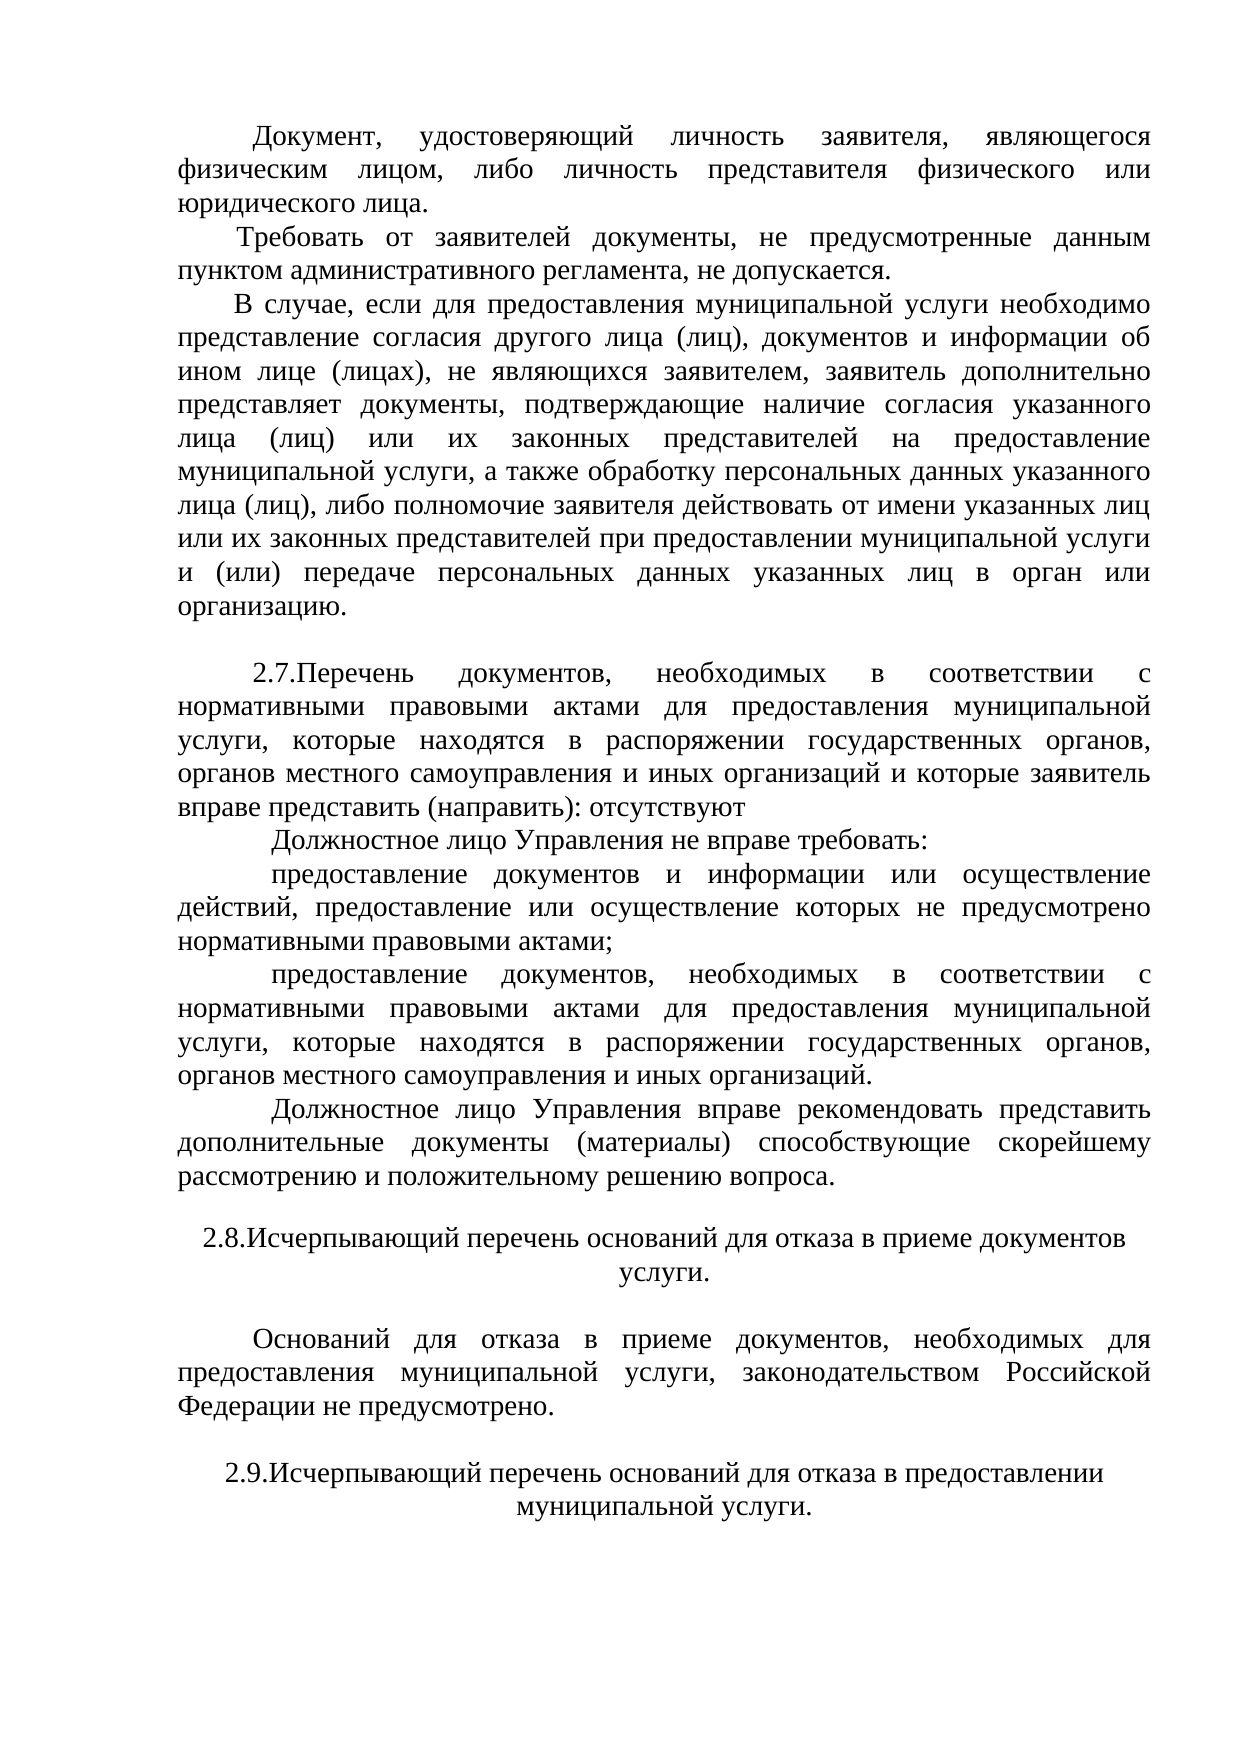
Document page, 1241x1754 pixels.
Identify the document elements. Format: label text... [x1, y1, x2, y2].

text Оснований для отказа в приеме документов, необходимых для предоставления муниципальной услуги, законодательством Российской Федерации не предусмотрено. [177, 1321, 1152, 1421]
text 2.9.Исчерпывающий перечень оснований для отказа в предоставлении муниципальной услуги. [177, 1455, 1152, 1522]
text Должностное лицо Управления не вправе требовать: [177, 822, 1152, 856]
text 2.7.Перечень документов, необходимых в соответствии с нормативными правовыми актами для предоставления муниципальной услуги, которые находятся в распоряжении государственных органов, органов местного самоуправления и иных организаций и которые заявитель вправе представить (направить): отсутствуют [177, 655, 1152, 822]
text Требовать от заявителей документы, не предусмотренные данным пунктом административного регламента, не допускается. [177, 219, 1152, 286]
text Документ, удостоверяющий личность заявителя, являющегося физическим лицом, либо личность представителя физического или юридического лица. [177, 118, 1152, 219]
text Должностное лицо Управления вправе рекомендовать представить дополнительные документы (материалы) способствующие скорейшему рассмотрению и положительному решению вопроса. [177, 1091, 1152, 1191]
text 2.8.Исчерпывающий перечень оснований для отказа в приеме документов услуги. [177, 1220, 1152, 1287]
text В случае, если для предоставления муниципальной услуги необходимо представление согласия другого лица (лиц), документов и информации об ином лице (лицах), не являющихся заявителем, заявитель дополнительно представляет документы, подтверждающие наличие согласия указанного лица (лиц) или их законных представителей на предоставление муниципальной услуги, а также обработку персональных данных указанного лица (лиц), либо полномочие заявителя действовать от имени указанных лиц или их законных представителей при предоставлении муниципальной услуги и (или) передаче персональных данных указанных лиц в орган или организацию. [177, 286, 1152, 621]
text предоставление документов, необходимых в соответствии с нормативными правовыми актами для предоставления муниципальной услуги, которые находятся в распоряжении государственных органов, органов местного самоуправления и иных организаций. [177, 957, 1152, 1091]
text предоставление документов и информации или осуществление действий, предоставление или осуществление которых не предусмотрено нормативными правовыми актами; [177, 856, 1152, 957]
